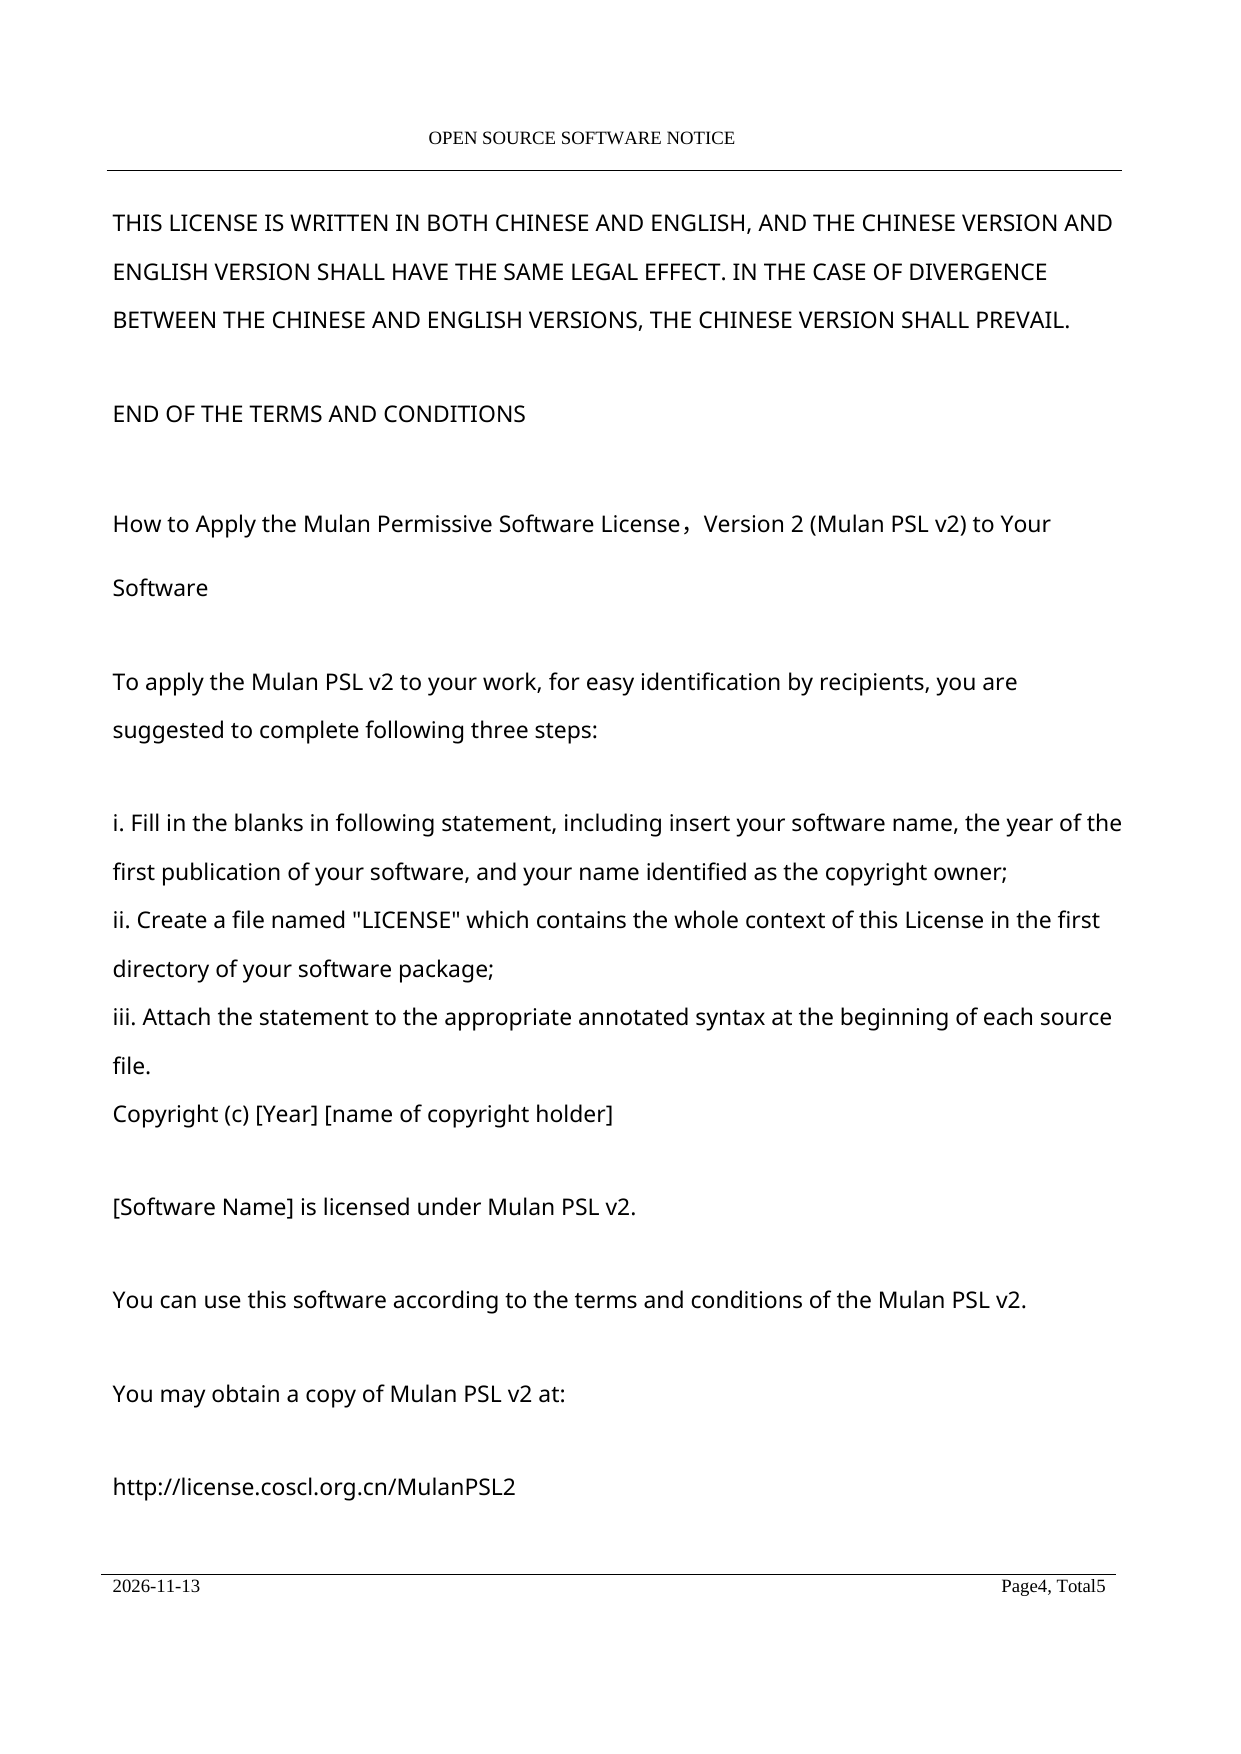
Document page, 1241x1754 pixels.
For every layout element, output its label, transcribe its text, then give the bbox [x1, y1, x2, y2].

text How to Apply the Mulan Permissive Software License，Version 2 (Mulan PSL v2) to Your Software [112, 490, 1128, 604]
text http://license.coscl.org.cn/MulanPSL2 [112, 1470, 1128, 1503]
text You can use this software according to the terms and conditions of the Mulan PSL v2. [112, 1284, 1128, 1316]
text ii. Create a file named "LICENSE" which contains the whole context of this License in the first directory of your software package; [112, 904, 1128, 985]
text THIS LICENSE IS WRITTEN IN BOTH CHINESE AND ENGLISH, AND THE CHINESE VERSION AND ENGLISH VERSION SHALL HAVE THE SAME LEGAL EFFECT. IN THE CASE OF DIVERGENCE BETWEEN THE CHINESE AND ENGLISH VERSIONS, THE CHINESE VERSION SHALL PREVAIL. [112, 206, 1128, 336]
text Copyright (c) [Year] [name of copyright holder] [112, 1097, 1128, 1130]
text iii. Attach the statement to the appropriate annotated syntax at the beginning of each source file. [112, 1001, 1128, 1082]
text You may obtain a copy of Mulan PSL v2 at: [112, 1377, 1128, 1409]
text To apply the Mulan PSL v2 to your work, for easy identification by recipients, you are suggested to complete following three steps: [112, 665, 1128, 746]
text i. Fill in the blanks in following statement, including insert your software name, the year of the first publication of your software, and your name identified as the copyright owner; [112, 807, 1128, 888]
text END OF THE TERMS AND CONDITIONS [112, 397, 1128, 429]
text [Software Name] is licensed under Mulan PSL v2. [112, 1191, 1128, 1223]
